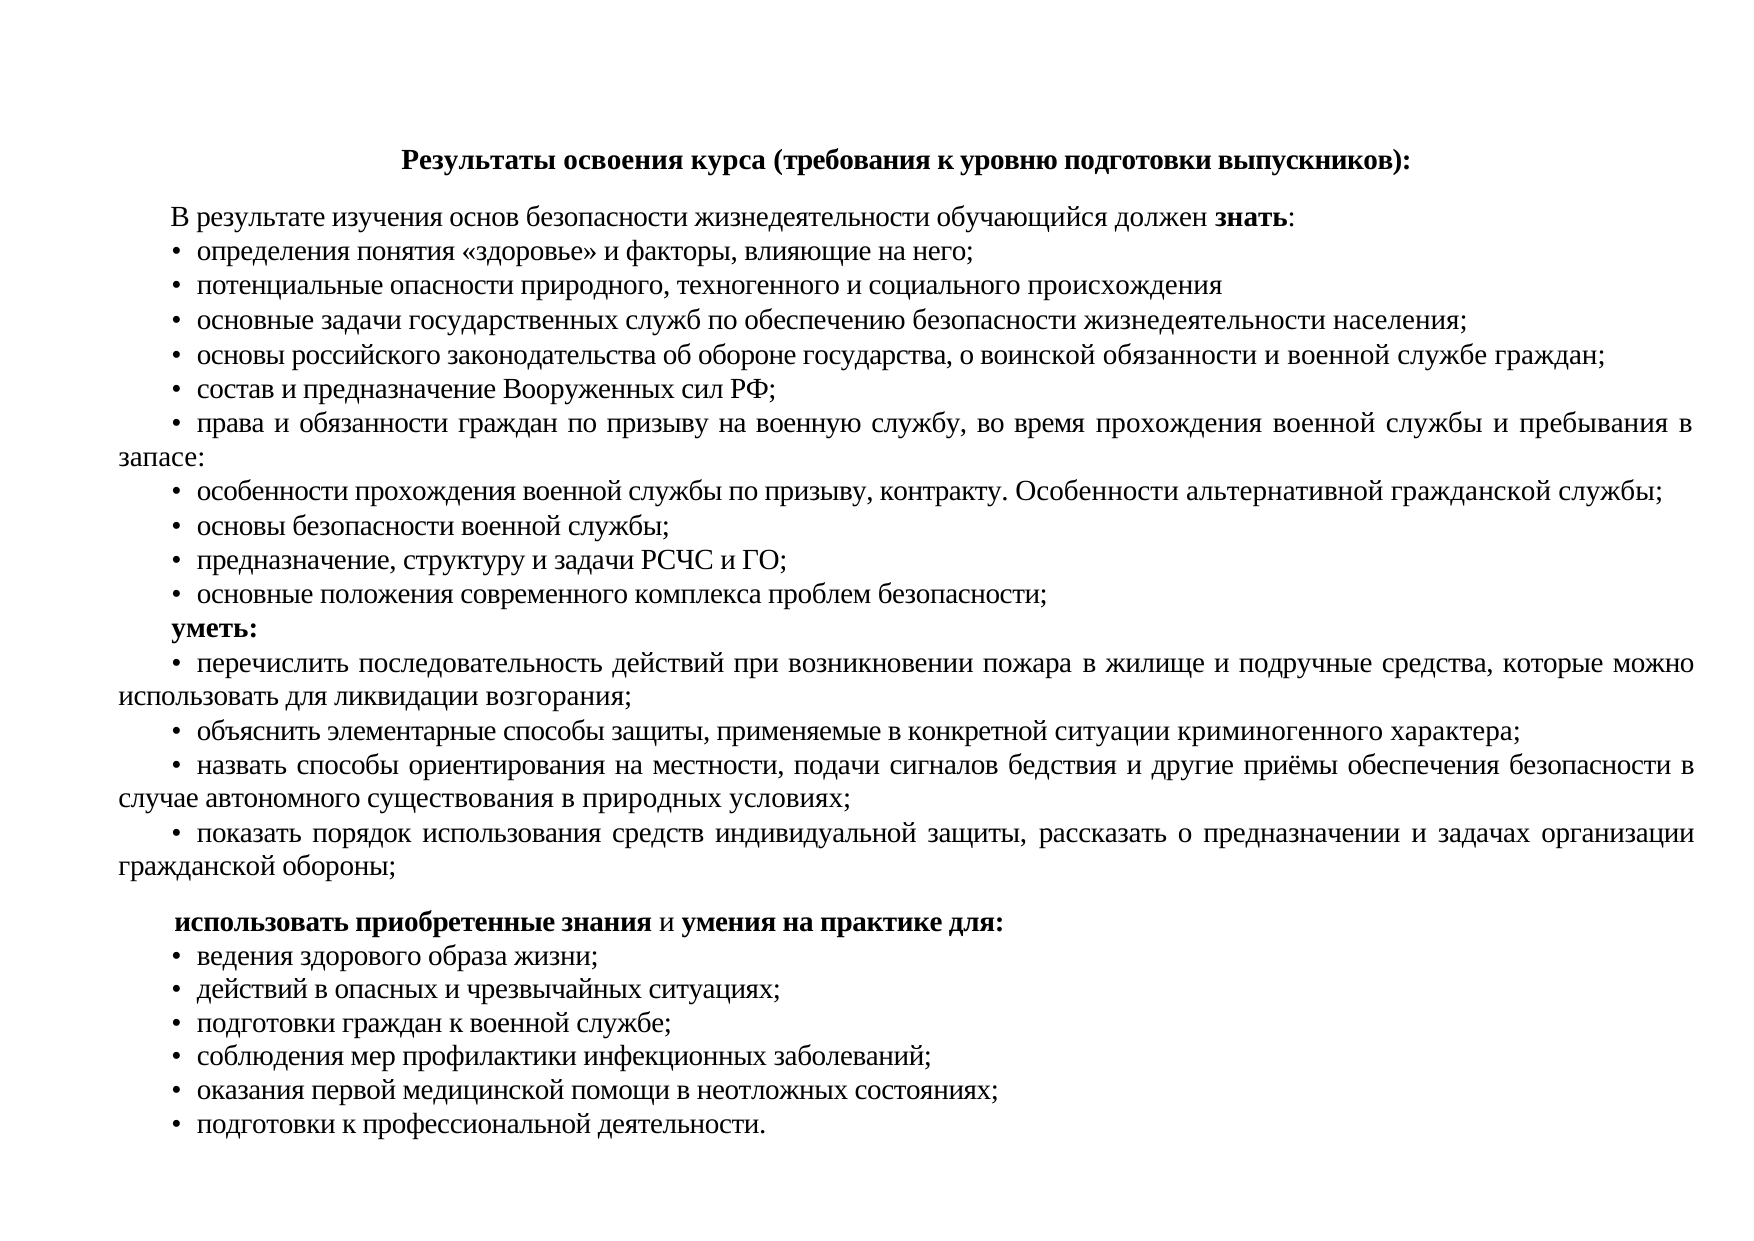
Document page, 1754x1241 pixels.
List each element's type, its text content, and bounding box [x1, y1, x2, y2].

text Результаты освоения курса (требования к уровню подготовки выпускников): [118, 142, 1695, 175]
list права и обязанности граждан по призыву на военную службу, во время прохождения военной службы и пребывания в запасе: [118, 405, 1693, 472]
list назвать способы ориентирования на местности, подачи сигналов бедствия и другие приёмы обеспечения безопасности в случае автономного существования в природных условиях; [118, 747, 1695, 814]
list подготовки к профессиональной деятельности. [171, 1106, 1695, 1140]
list определения понятия «здоровье» и факторы, влияющие на него; [171, 233, 1695, 267]
list подготовки граждан к военной службе; [171, 1005, 1695, 1038]
list объяснить элементарные способы защиты, применяемые в конкретной ситуации криминогенного характера; [118, 713, 1694, 746]
text использовать приобретенные знания и умения на практике для: [174, 904, 1695, 938]
list ведения здорового образа жизни; [171, 938, 1695, 971]
list действий в опасных и чрезвычайных ситуациях; [171, 971, 1695, 1005]
text уметь: [171, 610, 1695, 644]
list особенности прохождения военной службы по призыву, контракту. Особенности альтернативной гражданской службы; [118, 473, 1692, 507]
list показать порядок использования средств индивидуальной защиты, рассказать о предназначении и задачах организации гражданской обороны; [118, 815, 1695, 882]
text В результате изучения основ безопасности жизнедеятельности обучающийся должен знать: [119, 199, 1692, 232]
list состав и предназначение Вооруженных сил РФ; [171, 371, 1695, 405]
list соблюдения мер профилактики инфекционных заболеваний; [171, 1038, 1695, 1072]
list основные задачи государственных служб по обеспечению безопасности жизнедеятельности населения; [118, 302, 1693, 336]
list перечислить последовательность действий при возникновении пожара в жилище и подручные средства, которые можно использовать для ликвидации возгорания; [118, 645, 1695, 712]
list основы российского законодательства об обороне государства, о воинской обязанности и военной службе граждан; [118, 337, 1692, 371]
list основные положения современного комплекса проблем безопасности; [171, 576, 1695, 609]
list оказания первой медицинской помощи в неотложных состояниях; [171, 1072, 1695, 1106]
list основы безопасности военной службы; [171, 508, 1695, 541]
list предназначение, структуру и задачи РСЧС и ГО; [171, 542, 1695, 576]
list потенциальные опасности природного, техногенного и социального происхождения [118, 267, 1693, 301]
